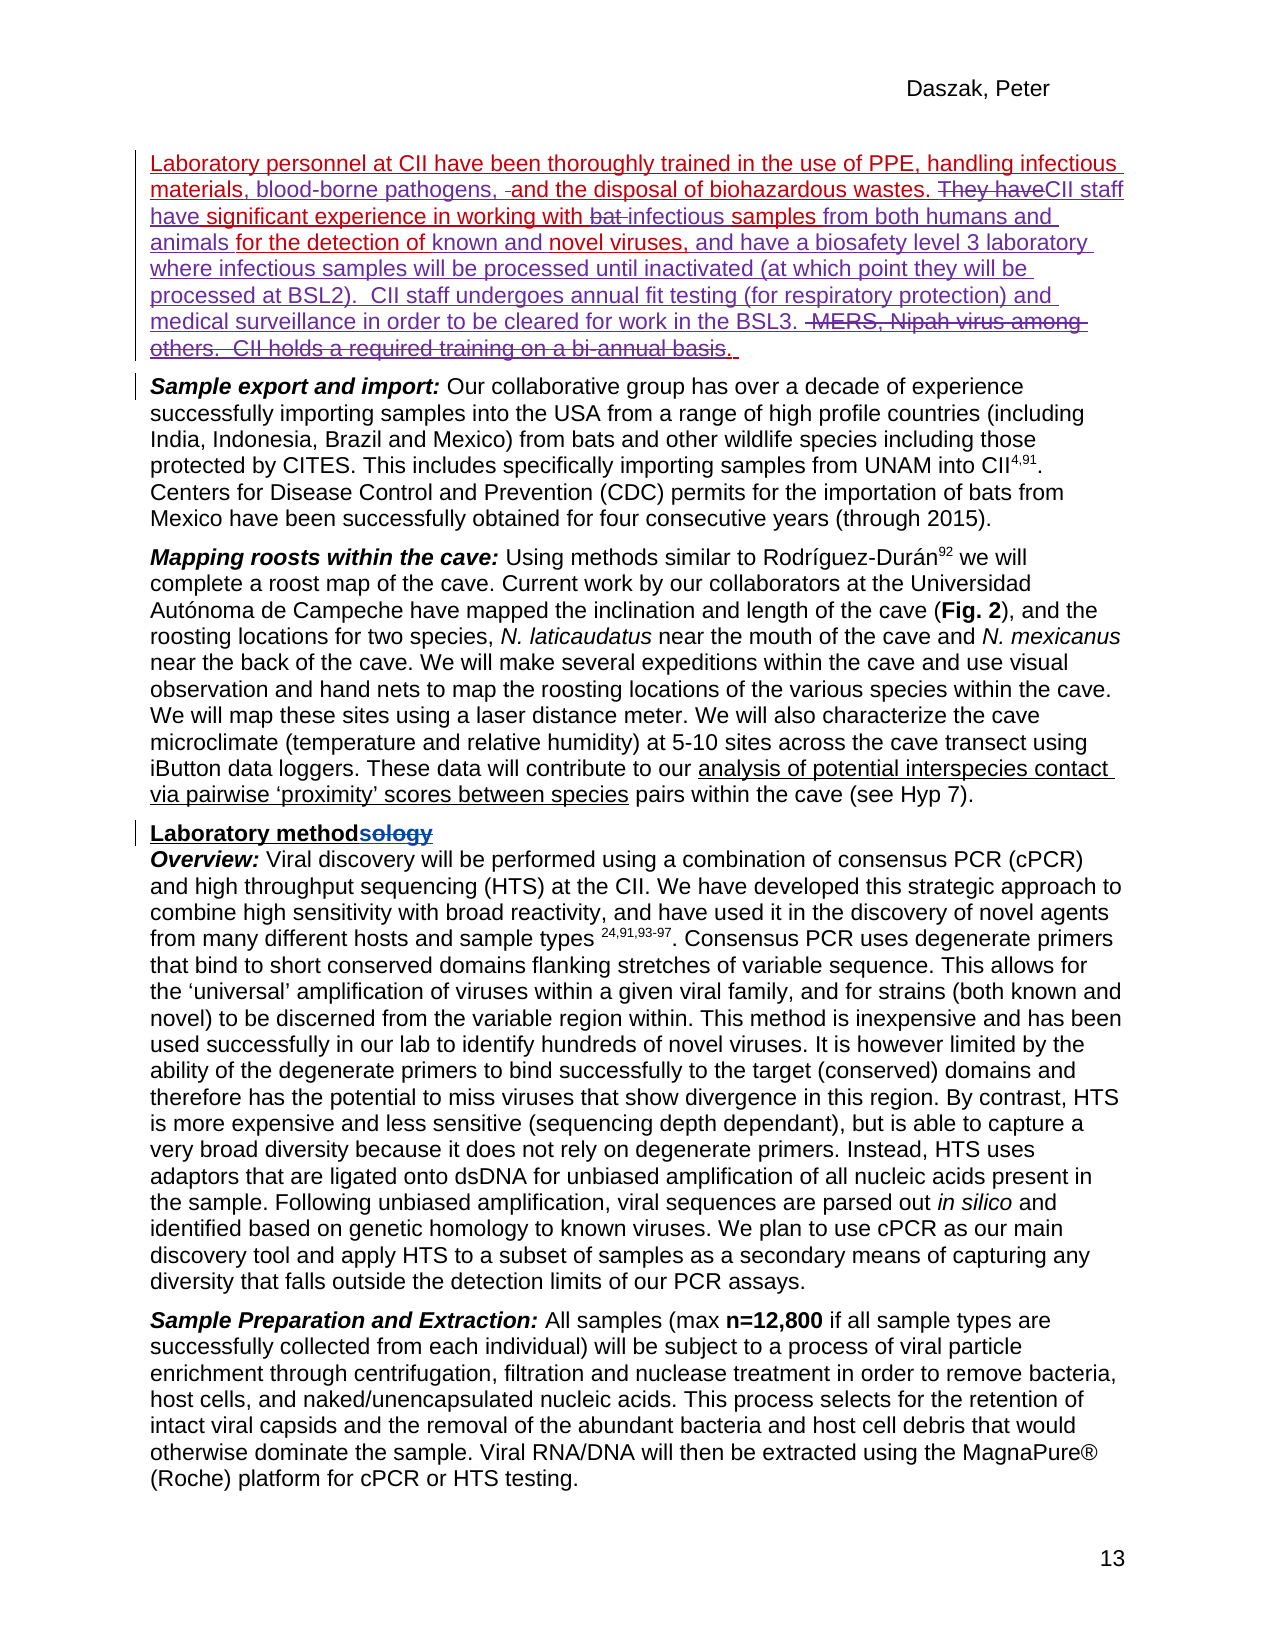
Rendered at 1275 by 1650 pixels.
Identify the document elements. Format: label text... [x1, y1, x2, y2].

text Mapping roosts within the cave: Using methods similar to Rodríguez-Durán92 we will complete a roost map of the cave. Current work by our collaborators at the Universidad Autónoma de Campeche have mapped the inclination and length of the cave (Fig. 2), and the roosting locations for two species, N. laticaudatus near the mouth of the cave and N. mexicanus near the back of the cave. We will make several expeditions within the cave and use visual observation and hand nets to map the roosting locations of the various species within the cave. We will map these sites using a laser distance meter. We will also characterize the cave microclimate (temperature and relative humidity) at 5-10 sites across the cave transect using iButton data loggers. These data will contribute to our analysis of potential interspecies contact via pairwise ‘proximity’ scores between species pairs within the cave (see Hyp 7). [150, 544, 1125, 807]
text Laboratory method [150, 820, 1125, 846]
text Sample export and import: Our collaborative group has over a decade of experience successfully importing samples into the USA from a range of high profile countries (including India, Indonesia, Brazil and Mexico) from bats and other wildlife species including those protected by CITES. This includes specifically importing samples from UNAM into CII4,91. Centers for Disease Control and Prevention (CDC) permits for the importation of bats from Mexico have been successfully obtained for four consecutive years (through 2015). [150, 373, 1125, 531]
text Overview: Viral discovery will be performed using a combination of consensus PCR (cPCR) and high throughput sequencing (HTS) at the CII. We have developed this strategic approach to combine high sensitivity with broad reactivity, and have used it in the discovery of novel agents from many different hosts and sample types 24,91,93-97. Consensus PCR uses degenerate primers that bind to short conserved domains flanking stretches of variable sequence. This allows for the ‘universal’ amplification of viruses within a given viral family, and for strains (both known and novel) to be discerned from the variable region within. This method is inexpensive and has been used successfully in our lab to identify hundreds of novel viruses. It is however limited by the ability of the degenerate primers to bind successfully to the target (conserved) domains and therefore has the potential to miss viruses that show divergence in this region. By contrast, HTS is more expensive and less sensitive (sequencing depth dependant), but is able to capture a very broad diversity because it does not rely on degenerate primers. Instead, HTS uses adaptors that are ligated onto dsDNA for unbiased amplification of all nucleic acids present in the sample. Following unbiased amplification, viral sequences are parsed out in silico and identified based on genetic homology to known viruses. We plan to use cPCR as our main discovery tool and apply HTS to a subset of samples as a secondary means of capturing any diversity that falls outside the detection limits of our PCR assays. [150, 846, 1125, 1294]
text Sample Preparation and Extraction: All samples (max n=12,800 if all sample types are successfully collected from each individual) will be subject to a process of viral particle enrichment through centrifugation, filtration and nuclease treatment in order to remove bacteria, host cells, and naked/unencapsulated nucleic acids. This process selects for the retention of intact viral capsids and the removal of the abundant bacteria and host cell debris that would otherwise dominate the sample. Viral RNA/DNA will then be extracted using the MagnaPure® (Roche) platform for cPCR or HTS testing. [150, 1307, 1125, 1491]
